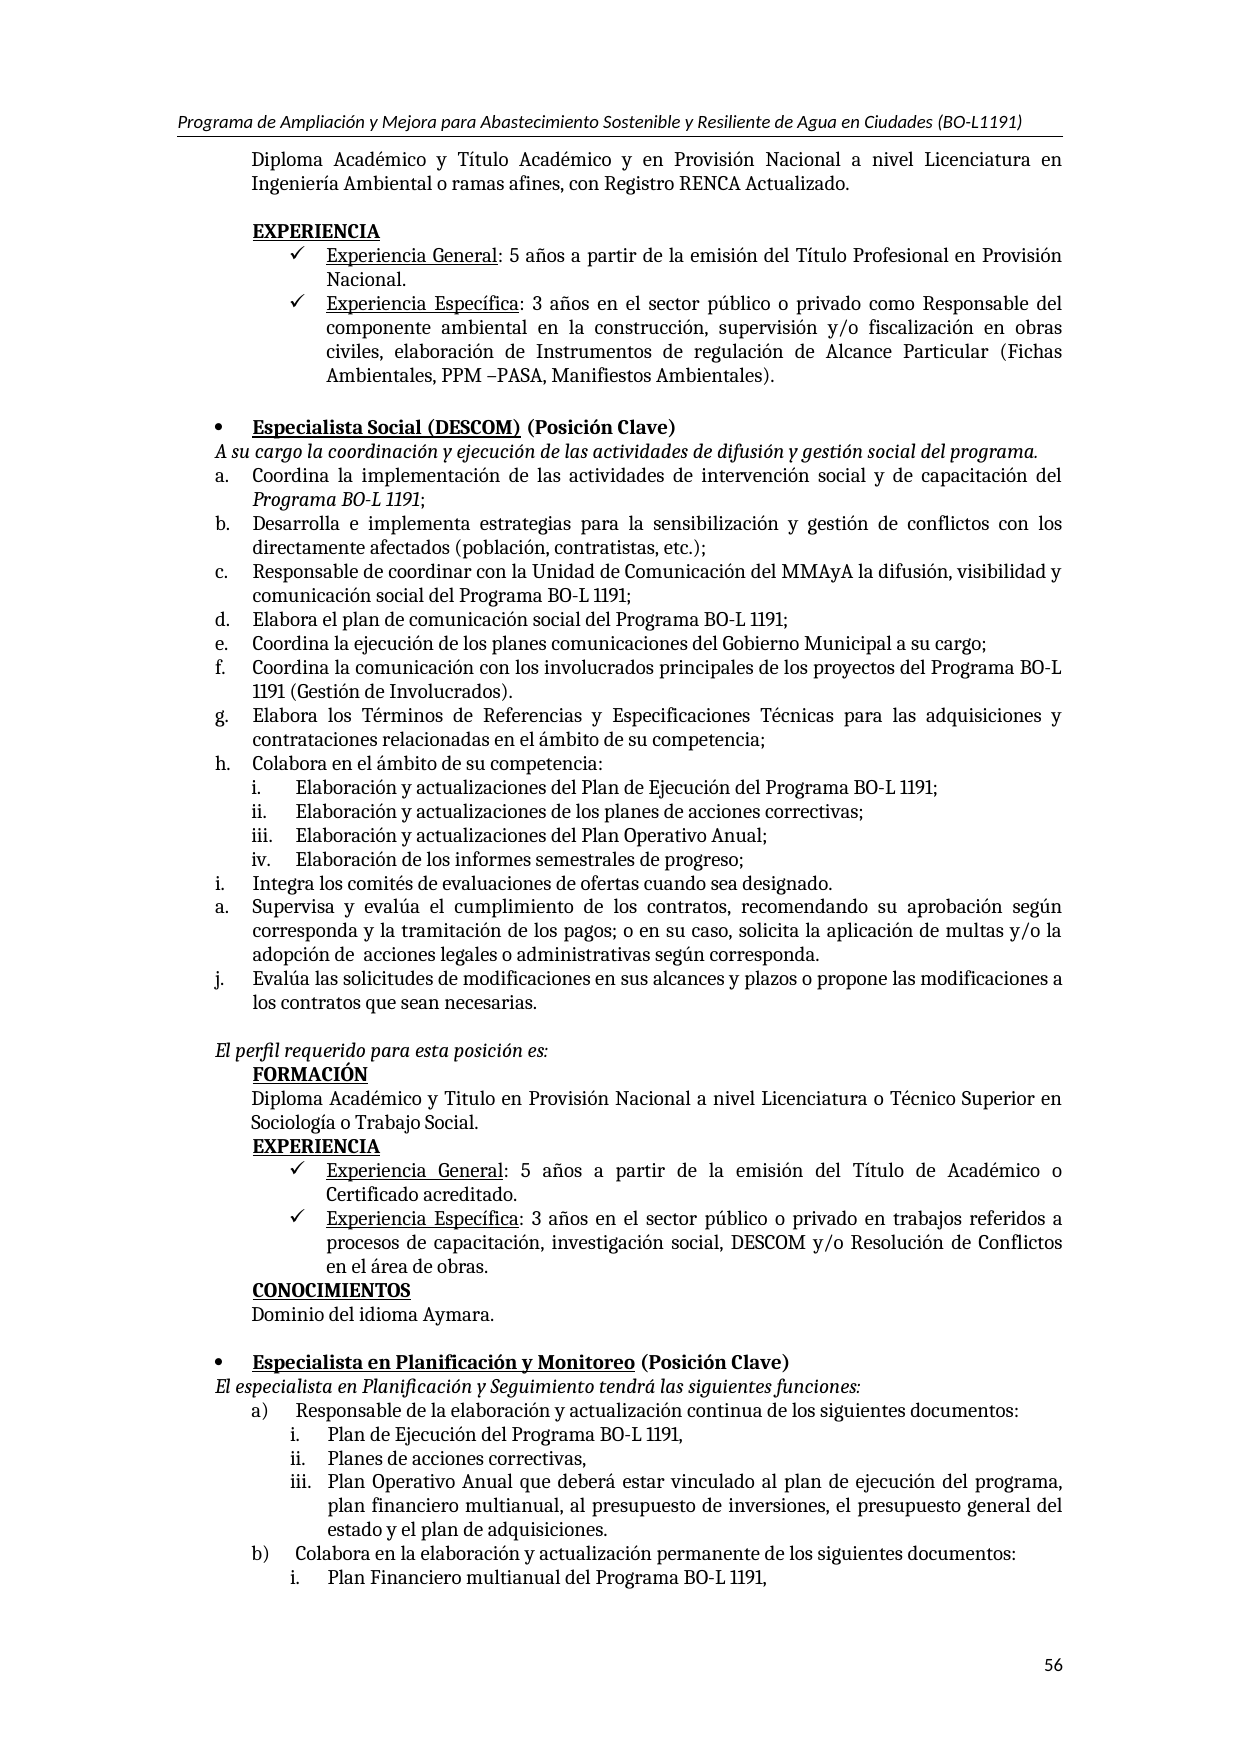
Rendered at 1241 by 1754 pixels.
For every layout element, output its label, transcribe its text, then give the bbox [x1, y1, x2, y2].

list Elaboración y actualizaciones de los planes de acciones correctivas; [251, 799, 1063, 823]
list Plan Financiero multianual del Programa BO-L 1191, [290, 1566, 1063, 1590]
text EXPERIENCIA [252, 219, 1063, 243]
text CONOCIMIENTOS [252, 1278, 1063, 1302]
list Colabora en la elaboración y actualización permanente de los siguientes documentos: [251, 1542, 1063, 1566]
list Coordina la comunicación con los involucrados principales de los proyectos del Programa BO-L 1191 (Gestión de Involucrados). [215, 656, 1063, 703]
text Diploma Académico y Título Académico y en Provisión Nacional a nivel Licenciatura en Ingeniería Ambiental o ramas afines, con Registro RENCA Actualizado. [251, 148, 1063, 196]
text El perfil requerido para esta posición es: [177, 1039, 1063, 1063]
list Evalúa las solicitudes de modificaciones en sus alcances y plazos o propone las modificaciones a los contratos que sean necesarias. [215, 967, 1063, 1015]
list Elaboración de los informes semestrales de progreso; [251, 847, 1063, 871]
text Dominio del idioma Aymara. [251, 1302, 1063, 1326]
list Desarrolla e implementa estrategias para la sensibilización y gestión de conflictos con los directamente afectados (población, contratistas, etc.); [215, 512, 1063, 560]
list Coordina la implementación de las actividades de intervención social y de capacitación del Programa BO-L 1191; [215, 464, 1063, 512]
list Experiencia General: 5 años a partir de la emisión del Título de Académico o Certificado acreditado. [288, 1159, 1063, 1207]
list Colabora en el ámbito de su competencia: [215, 751, 1063, 775]
list Responsable de la elaboración y actualización continua de los siguientes documentos: [251, 1398, 1063, 1422]
text El especialista en Planificación y Seguimiento tendrá las siguientes funciones: [177, 1374, 1063, 1398]
list Plan Operativo Anual que deberá estar vinculado al plan de ejecución del programa, plan financiero multianual, al presupuesto de inversiones, el presupuesto general del estado y el plan de adquisiciones. [290, 1470, 1063, 1542]
list Elaboración y actualizaciones del Plan Operativo Anual; [251, 823, 1063, 847]
list Experiencia Específica: 3 años en el sector público o privado como Responsable del componente ambiental en la construcción, supervisión y/o fiscalización en obras civiles, elaboración de Instrumentos de regulación de Alcance Particular (Fichas Ambientales, PPM –PASA, Manifiestos Ambientales). [288, 291, 1063, 387]
list Elabora el plan de comunicación social del Programa BO-L 1191; [215, 608, 1063, 632]
list Coordina la ejecución de los planes comunicaciones del Gobierno Municipal a su cargo; [215, 632, 1063, 656]
list Experiencia Específica: 3 años en el sector público o privado en trabajos referidos a procesos de capacitación, investigación social, DESCOM y/o Resolución de Conflictos en el área de obras. [288, 1207, 1063, 1278]
text Especialista Social (DESCOM) (Posición Clave) [215, 416, 1063, 440]
list Responsable de coordinar con la Unidad de Comunicación del MMAyA la difusión, visibilidad y comunicación social del Programa BO-L 1191; [215, 560, 1063, 608]
list Supervisa y evalúa el cumplimiento de los contratos, recomendando su aprobación según corresponda y la tramitación de los pagos; o en su caso, solicita la aplicación de multas y/o la adopción de acciones legales o administrativas según corresponda. [215, 895, 1063, 967]
list Planes de acciones correctivas, [290, 1446, 1063, 1470]
list Plan de Ejecución del Programa BO-L 1191, [290, 1422, 1063, 1446]
list Integra los comités de evaluaciones de ofertas cuando sea designado. [215, 871, 1063, 895]
text FORMACIÓN [252, 1063, 1063, 1087]
list Elaboración y actualizaciones del Plan de Ejecución del Programa BO-L 1191; [251, 775, 1063, 799]
text Diploma Académico y Titulo en Provisión Nacional a nivel Licenciatura o Técnico Superior en Sociología o Trabajo Social. [251, 1087, 1063, 1135]
text A su cargo la coordinación y ejecución de las actividades de difusión y gestión social del programa. [177, 440, 1063, 464]
text Especialista en Planificación y Monitoreo (Posición Clave) [215, 1350, 1063, 1374]
list Experiencia General: 5 años a partir de la emisión del Título Profesional en Provisión Nacional. [288, 243, 1063, 291]
text EXPERIENCIA [252, 1135, 1063, 1159]
list Elabora los Términos de Referencias y Especificaciones Técnicas para las adquisiciones y contrataciones relacionadas en el ámbito de su competencia; [215, 703, 1063, 751]
